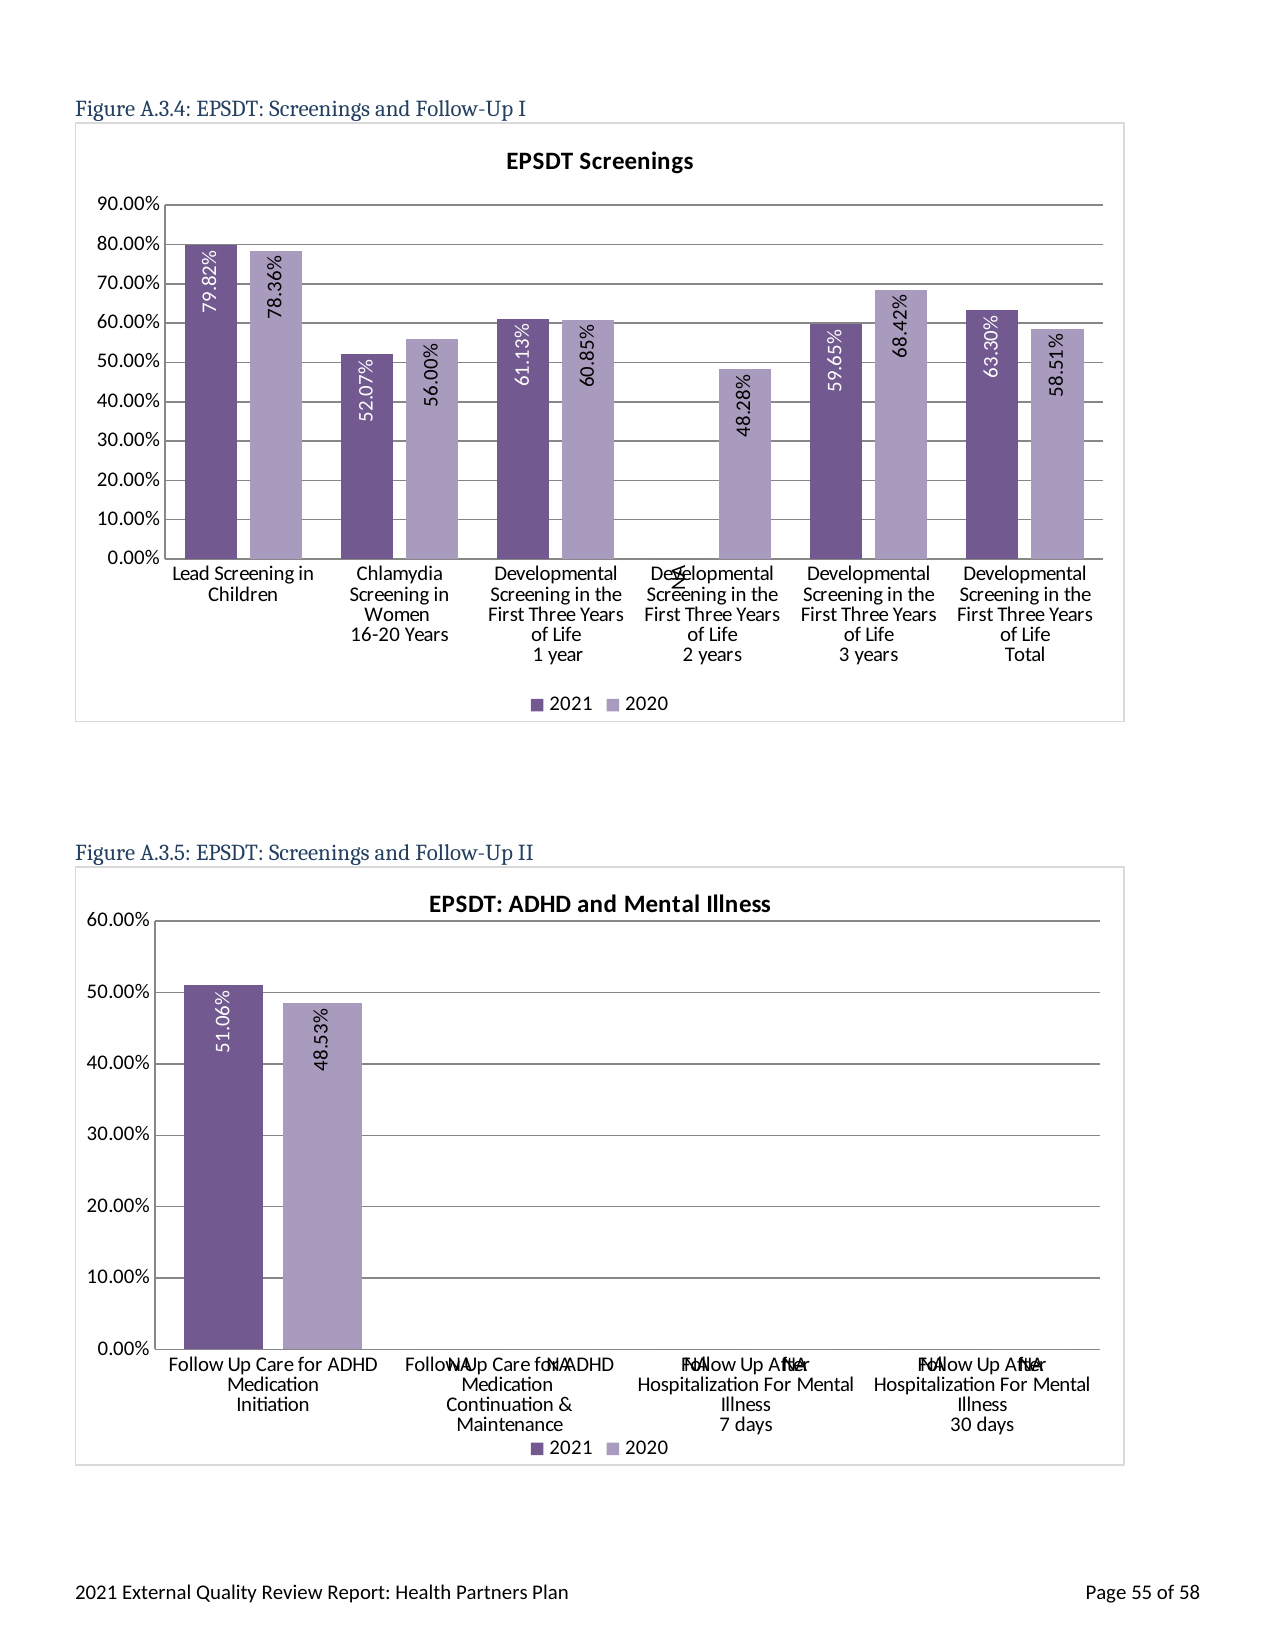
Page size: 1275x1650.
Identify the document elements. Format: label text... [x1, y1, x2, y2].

subtitle Figure A.3.4: EPSDT: Screenings and Follow-Up I [75, 96, 1200, 122]
subtitle Figure A.3.5: EPSDT: Screenings and Follow-Up II [75, 839, 1200, 866]
